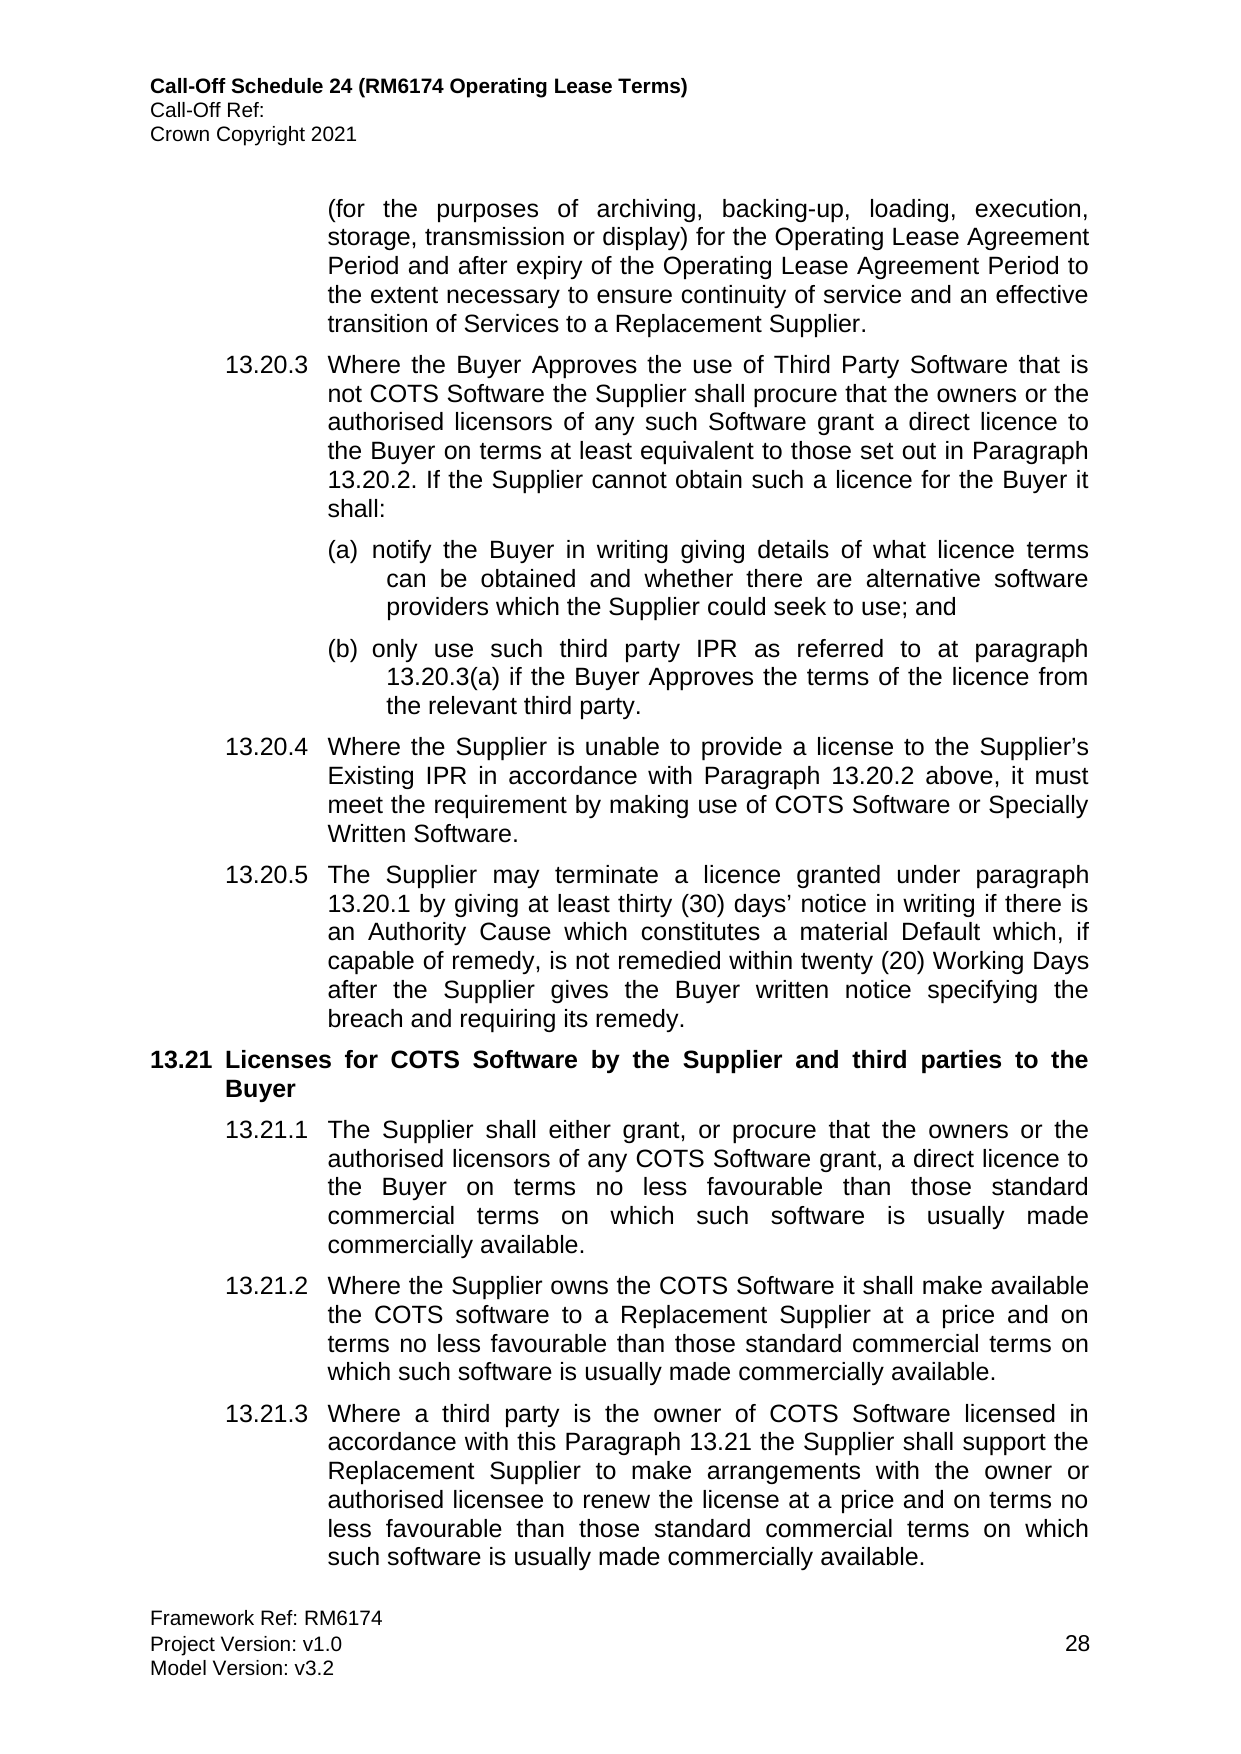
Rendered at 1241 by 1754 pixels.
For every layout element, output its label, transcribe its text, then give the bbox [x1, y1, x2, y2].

list Where the Supplier is unable to provide a license to the Supplier’s Existing IPR in accordance with Paragraph 13.20.2 above, it must meet the requirement by making use of COTS Software or Specially Written Software. [225, 732, 1090, 847]
list Where a third party is the owner of COTS Software licensed in accordance with this Paragraph 13.21 the Supplier shall support the Replacement Supplier to make arrangements with the owner or authorised licensee to renew the license at a price and on terms no less favourable than those standard commercial terms on which such software is usually made commercially available. [225, 1399, 1090, 1571]
list only use such third party IPR as referred to at paragraph 13.20.3(a) if the Buyer Approves the terms of the licence from the relevant third party. [327, 634, 1090, 720]
list Where the Buyer Approves the use of Third Party Software that is not COTS Software the Supplier shall procure that the owners or the authorised licensors of any such Software grant a direct licence to the Buyer on terms at least equivalent to those set out in Paragraph 13.20.2. If the Supplier cannot obtain such a licence for the Buyer it shall: [225, 350, 1090, 522]
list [225, 194, 1090, 337]
list notify the Buyer in writing giving details of what licence terms can be obtained and whether there are alternative software providers which the Supplier could seek to use; and [327, 535, 1090, 621]
list The Supplier shall either grant, or procure that the owners or the authorised licensors of any COTS Software grant, a direct licence to the Buyer on terms no less favourable than those standard commercial terms on which such software is usually made commercially available. [225, 1115, 1090, 1259]
list The Supplier may terminate a licence granted under paragraph 13.20.1 by giving at least thirty (30) days’ notice in writing if there is an Authority Cause which constitutes a material Default which, if capable of remedy, is not remedied within twenty (20) Working Days after the Supplier gives the Buyer written notice specifying the breach and requiring its remedy. [225, 860, 1090, 1032]
list Where the Supplier owns the COTS Software it shall make available the COTS software to a Replacement Supplier at a price and on terms no less favourable than those standard commercial terms on which such software is usually made commercially available. [225, 1271, 1090, 1386]
list Licenses for COTS Software by the Supplier and third parties to the Buyer [150, 1045, 1090, 1102]
